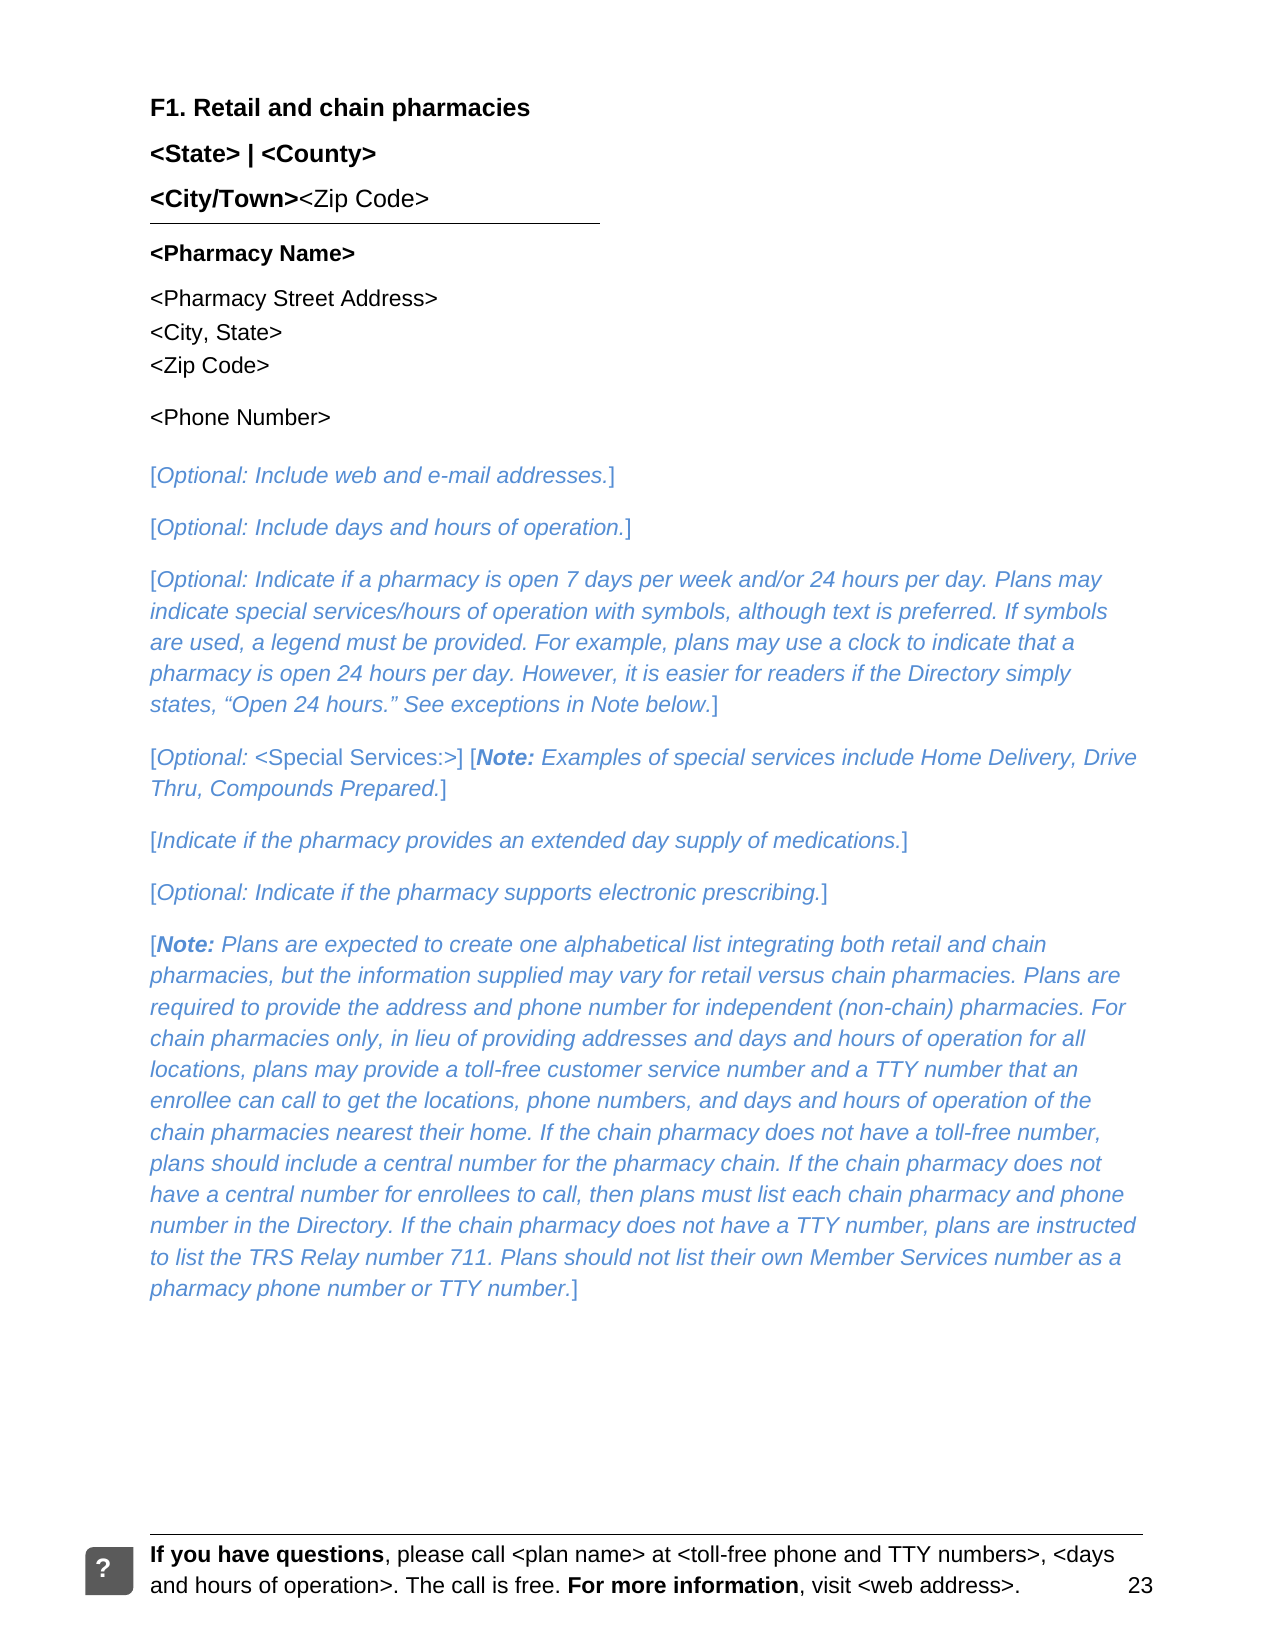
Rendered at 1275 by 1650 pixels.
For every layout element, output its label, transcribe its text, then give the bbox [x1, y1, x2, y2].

text [Optional: <Special Services:>] [Note: Examples of special services include Home Delivery, Drive Thru, Compounds Prepared.] [150, 740, 1143, 802]
text [Optional: Include days and hours of operation.] [150, 511, 1143, 542]
text <State> | <County> [150, 135, 1143, 169]
text <Pharmacy Name> [150, 236, 1143, 268]
subtitle F1. Retail and chain pharmacies [150, 89, 1068, 123]
text <Phone Number> [150, 399, 1143, 432]
text [Note: Plans are expected to create one alphabetical list integrating both retail and chain pharmacies, but the information supplied may vary for retail versus chain pharmacies. Plans are required to provide the address and phone number for independent (non-chain) pharmacies. For chain pharmacies only, in lieu of providing addresses and days and hours of operation for all locations, plans may provide a toll-free customer service number and a TTY number that an enrollee can call to get the locations, phone numbers, and days and hours of operation of the chain pharmacies nearest their home. If the chain pharmacy does not have a toll-free number, plans should include a central number for the pharmacy chain. If the chain pharmacy does not have a central number for enrollees to call, then plans must list each chain pharmacy and phone number in the Directory. If the chain pharmacy does not have a TTY number, plans are instructed to list the TRS Relay number 711. Plans should not list their own Member Services number as a pharmacy phone number or TTY number.] [150, 927, 1143, 1302]
text [Optional: Indicate if a pharmacy is open 7 days per week and/or 24 hours per day. Plans may indicate special services/hours of operation with symbols, although text is preferred. If symbols are used, a legend must be provided. For example, plans may use a clock to indicate that a pharmacy is open 24 hours per day. However, it is easier for readers if the Directory simply states, “Open 24 hours.” See exceptions in Note below.] [150, 563, 1143, 719]
text [Indicate if the pharmacy provides an extended day supply of medications.] [150, 823, 1143, 854]
text [Optional: Indicate if the pharmacy supports electronic prescribing.] [150, 875, 1143, 907]
text <City/Town><Zip Code> [150, 181, 600, 223]
text [Optional: Include web and e-mail addresses.] [150, 459, 1143, 490]
text <Pharmacy Street Address> <City, State> <Zip Code> [150, 280, 1143, 380]
